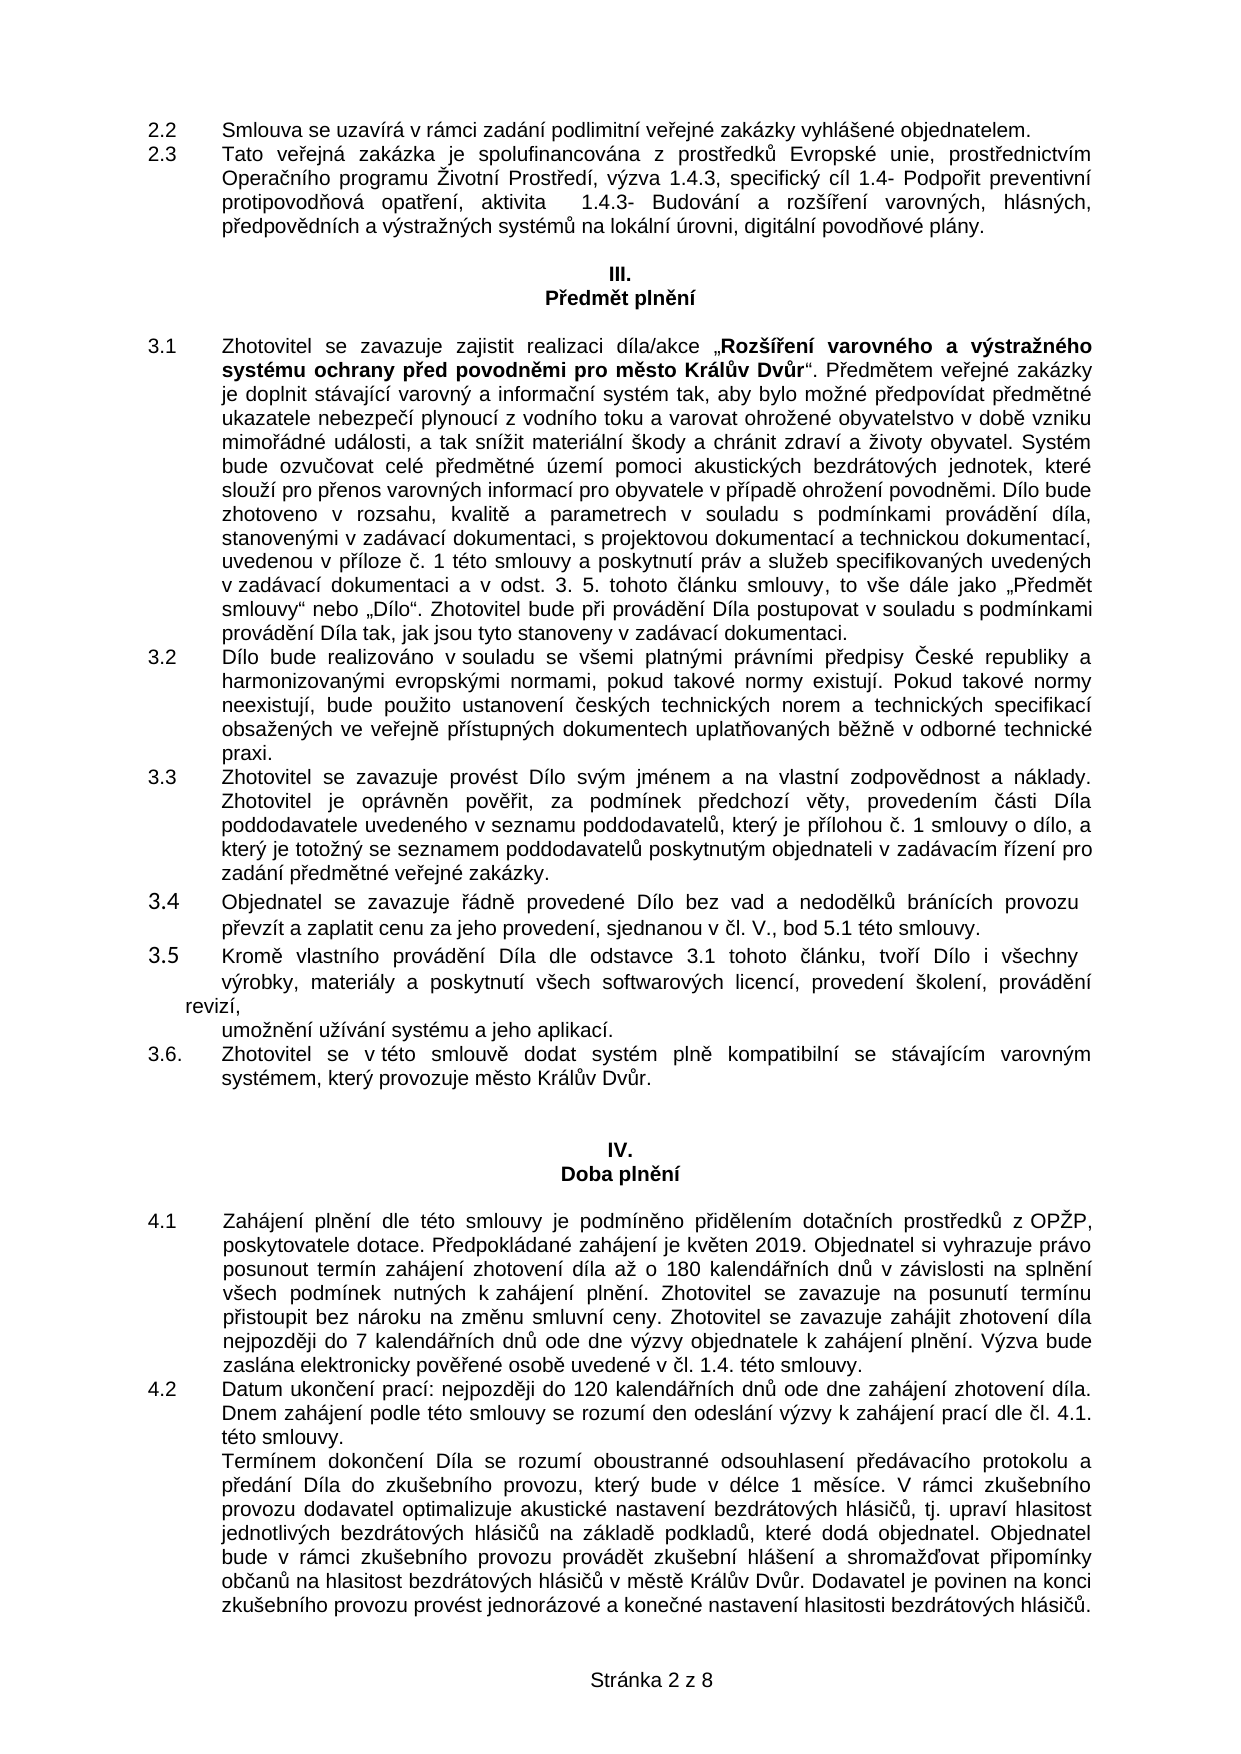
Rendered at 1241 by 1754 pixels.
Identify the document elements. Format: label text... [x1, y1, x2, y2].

text III. [148, 262, 1092, 286]
text 2.2 Smlouva se uzavírá v rámci zadání podlimitní veřejné zakázky vyhlášené objednatelem. [148, 118, 1092, 142]
text 2.3 Tato veřejná zakázka je spolufinancována z prostředků Evropské unie, prostřednictvím Operačního programu Životní Prostředí, výzva 1.4.3, specifický cíl 1.4- Podpořit preventivní protipovodňová opatření, aktivita 1.4.3- Budování a rozšíření varovných, hlásných, předpovědních a výstražných systémů na lokální úrovni, digitální povodňové plány. [148, 142, 1092, 238]
text Termínem dokončení Díla se rozumí oboustranné odsouhlasení předávacího protokolu a předání Díla do zkušebního provozu, který bude v délce 1 měsíce. V rámci zkušebního provozu dodavatel optimalizuje akustické nastavení bezdrátových hlásičů, tj. upraví hlasitost jednotlivých bezdrátových hlásičů na základě podkladů, které dodá objednatel. Objednatel bude v rámci zkušebního provozu provádět zkušební hlášení a shromažďovat připomínky občanů na hlasitost bezdrátových hlásičů v městě Králův Dvůr. Dodavatel je povinen na konci zkušebního provozu provést jednorázové a konečné nastavení hlasitosti bezdrátových hlásičů. [221, 1449, 1092, 1617]
text 4.1 Zahájení plnění dle této smlouvy je podmíněno přidělením dotačních prostředků z OPŽP, poskytovatele dotace. Předpokládané zahájení je květen 2019. Objednatel si vyhrazuje právo posunout termín zahájení zhotovení díla až o 180 kalendářních dnů v závislosti na splnění všech podmínek nutných k zahájení plnění. Zhotovitel se zavazuje na posunutí termínu přistoupit bez nároku na změnu smluvní ceny. Zhotovitel se zavazuje zahájit zhotovení díla nejpozději do 7 kalendářních dnů ode dne výzvy objednatele k zahájení plnění. Výzva bude zaslána elektronicky pověřené osobě uvedené v čl. 1.4. této smlouvy. [148, 1209, 1092, 1377]
text 4.2 Datum ukončení prací: nejpozději do 120 kalendářních dnů ode dne zahájení zhotovení díla. Dnem zahájení podle této smlouvy se rozumí den odeslání výzvy k zahájení prací dle čl. 4.1. této smlouvy. [148, 1377, 1092, 1449]
text 3.3 Zhotovitel se zavazuje provést Dílo svým jménem a na vlastní zodpovědnost a náklady. Zhotovitel je oprávněn pověřit, za podmínek předchozí věty, provedením části Díla poddodavatele uvedeného v seznamu poddodavatelů, který je přílohou č. 1 smlouvy o dílo, a který je totožný se seznamem poddodavatelů poskytnutým objednateli v zadávacím řízení pro zadání předmětné veřejné zakázky. [148, 765, 1092, 885]
list Kromě vlastního provádění Díla dle odstavce 3.1 tohoto článku, tvoří Dílo i všechny výrobky, materiály a poskytnutí všech softwarových licencí, provedení školení, provádění revizí, [148, 939, 1092, 1018]
text IV. [148, 1137, 1092, 1161]
text 3.2 Dílo bude realizováno v souladu se všemi platnými právními předpisy České republiky a harmonizovanými evropskými normami, pokud takové normy existují. Pokud takové normy neexistují, bude použito ustanovení českých technických norem a technických specifikací obsažených ve veřejně přístupných dokumentech uplatňovaných běžně v odborné technické praxi. [148, 645, 1092, 765]
text 3.6. Zhotovitel se v této smlouvě dodat systém plně kompatibilní se stávajícím varovným systémem, který provozuje město Králův Dvůr. [148, 1042, 1092, 1089]
list Objednatel se zavazuje řádně provedené Dílo bez vad a nedodělků bránících provozu převzít a zaplatit cenu za jeho provedení, sjednanou v čl. V., bod 5.1 této smlouvy. [148, 885, 1092, 939]
text Předmět plnění [148, 286, 1092, 310]
text Doba plnění [148, 1161, 1092, 1185]
list umožnění užívání systému a jeho aplikací. [185, 1018, 1092, 1042]
subtitle 3.1 Zhotovitel se zavazuje zajistit realizaci díla/akce „Rozšíření varovného a výstražného systému ochrany před povodněmi pro město Králův Dvůr“. Předmětem veřejné zakázky je doplnit stávající varovný a informační systém tak, aby bylo možné předpovídat předmětné ukazatele nebezpečí plynoucí z vodního toku a varovat ohrožené obyvatelstvo v době vzniku mimořádné události, a tak snížit materiální škody a chránit zdraví a životy obyvatel. Systém bude ozvučovat celé předmětné území pomoci akustických bezdrátových jednotek, které slouží pro přenos varovných informací pro obyvatele v případě ohrožení povodněmi. Dílo bude zhotoveno v rozsahu, kvalitě a parametrech v souladu s podmínkami provádění díla, stanovenými v zadávací dokumentaci, s projektovou dokumentací a technickou dokumentací, uvedenou v příloze č. 1 této smlouvy a poskytnutí práv a služeb specifikovaných uvedených v zadávací dokumentaci a v odst. 3. 5. tohoto článku smlouvy, to vše dále jako „Předmět smlouvy“ nebo „Dílo“. Zhotovitel bude při provádění Díla postupovat v souladu s podmínkami provádění Díla tak, jak jsou tyto stanoveny v zadávací dokumentaci. [148, 334, 1092, 645]
